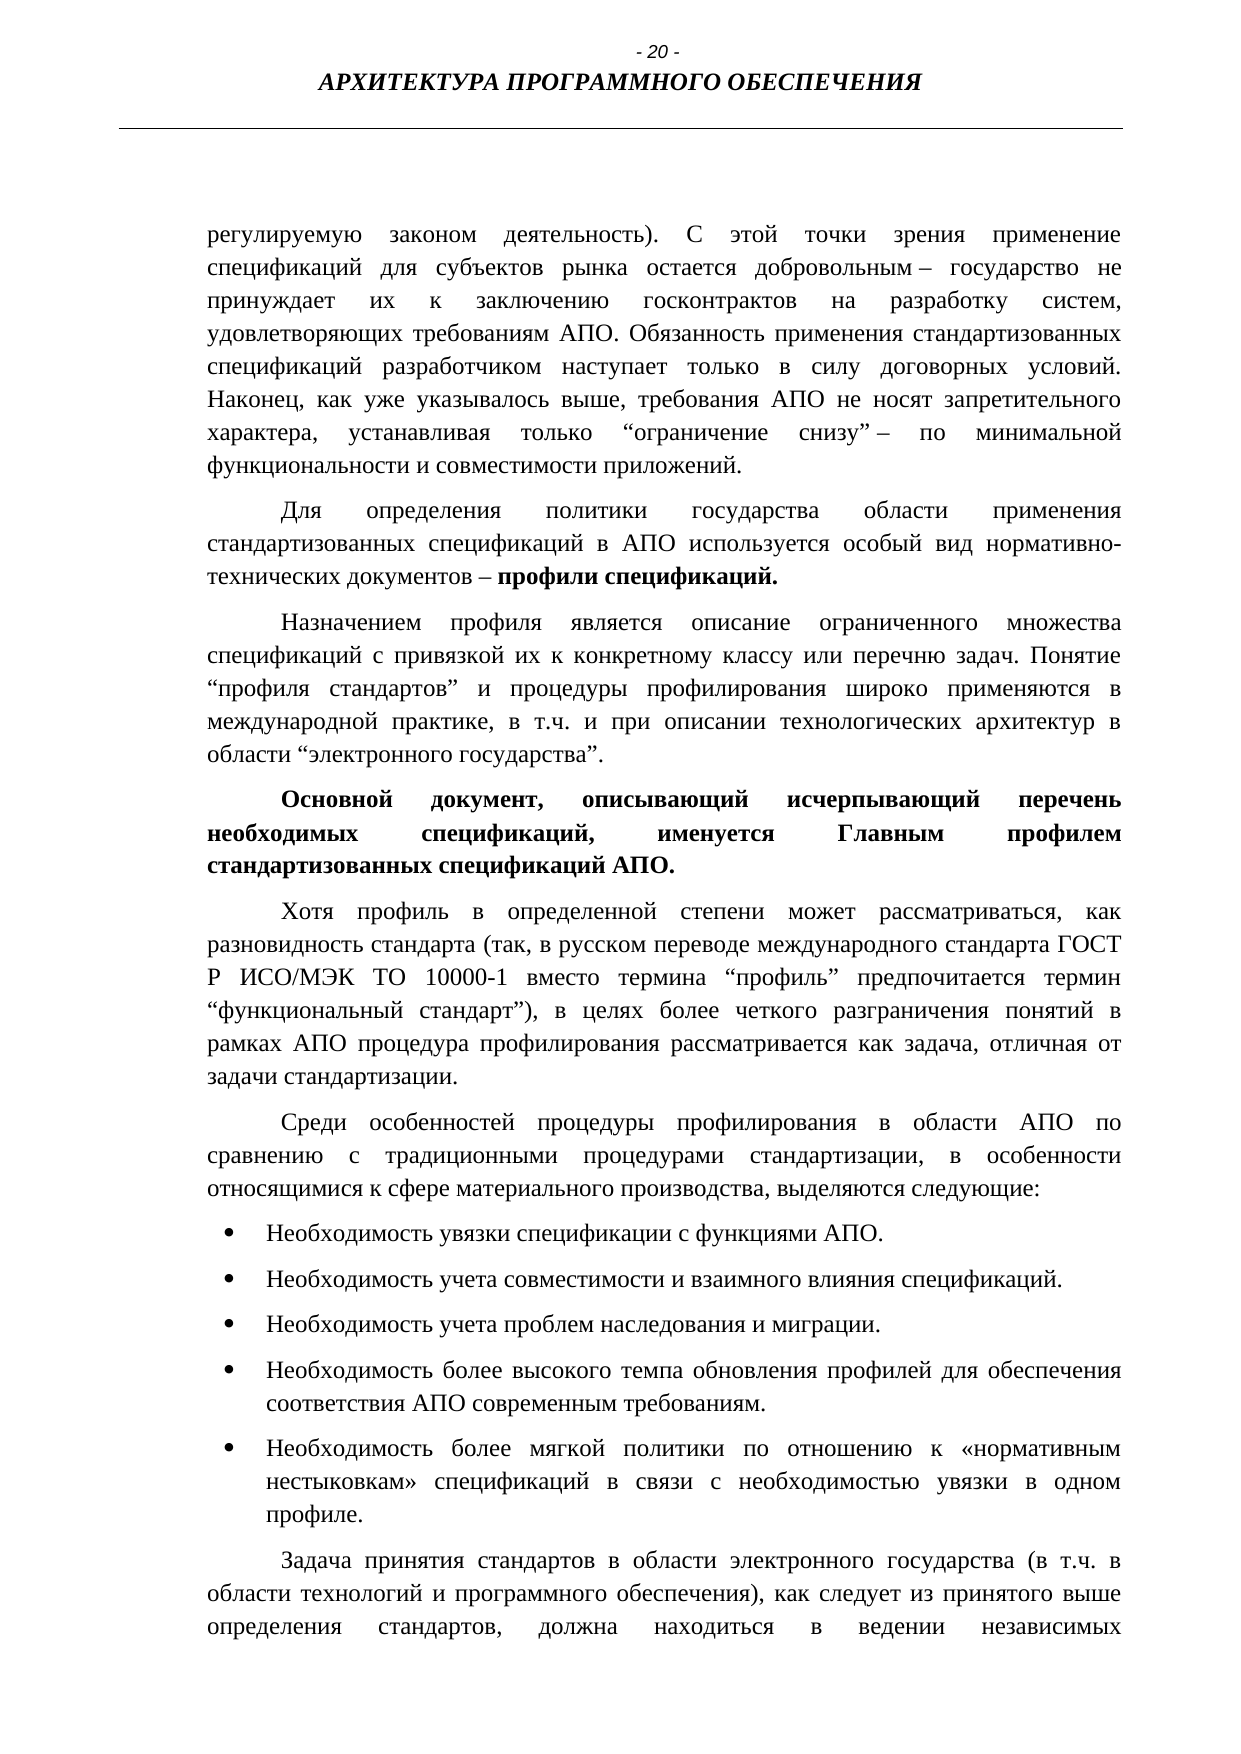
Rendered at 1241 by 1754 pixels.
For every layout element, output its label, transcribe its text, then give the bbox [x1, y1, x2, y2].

text Среди особенностей процедуры профилирования в области АПО по сравнению с традиционными процедурами стандартизации, в особенности относящимися к сфере материального производства, выделяются следующие: [207, 1107, 1122, 1202]
text Основной документ, описывающий исчерпывающий перечень необходимых спецификаций, именуется Главным профилем стандартизованных спецификаций АПО. [207, 784, 1122, 879]
list Необходимость более мягкой политики по отношению к «нормативным нестыковкам» спецификаций в связи с необходимостью увязки в одном профиле. [224, 1433, 1122, 1528]
list Необходимость увязки спецификации с функциями АПО. [224, 1218, 1122, 1247]
text Для определения политики государства области применения стандартизованных спецификаций в АПО используется особый вид нормативно-технических документов – профили спецификаций. [207, 495, 1122, 590]
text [207, 1545, 1122, 1640]
text Хотя профиль в определенной степени может рассматриваться, как разновидность стандарта (так, в русском переводе международного стандарта ГОСТ Р ИСО/МЭК ТО 10000-1 вместо термина “профиль” предпочитается термин “функциональный стандарт”), в целях более четкого разграничения понятий в рамках АПО процедура профилирования рассматривается как задача, отличная от задачи стандартизации. [207, 896, 1122, 1090]
list Необходимость учета совместимости и взаимного влияния спецификаций. [224, 1264, 1122, 1293]
list Необходимость учета проблем наследования и миграции. [224, 1309, 1122, 1338]
list Необходимость более высокого темпа обновления профилей для обеспечения соответствия АПО современным требованиям. [224, 1355, 1122, 1417]
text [207, 219, 1122, 479]
text Назначением профиля является описание ограниченного множества спецификаций с привязкой их к конкретному классу или перечню задач. Понятие “профиля стандартов” и процедуры профилирования широко применяются в международной практике, в т.ч. и при описании технологических архитектур в области “электронного государства”. [207, 607, 1122, 768]
